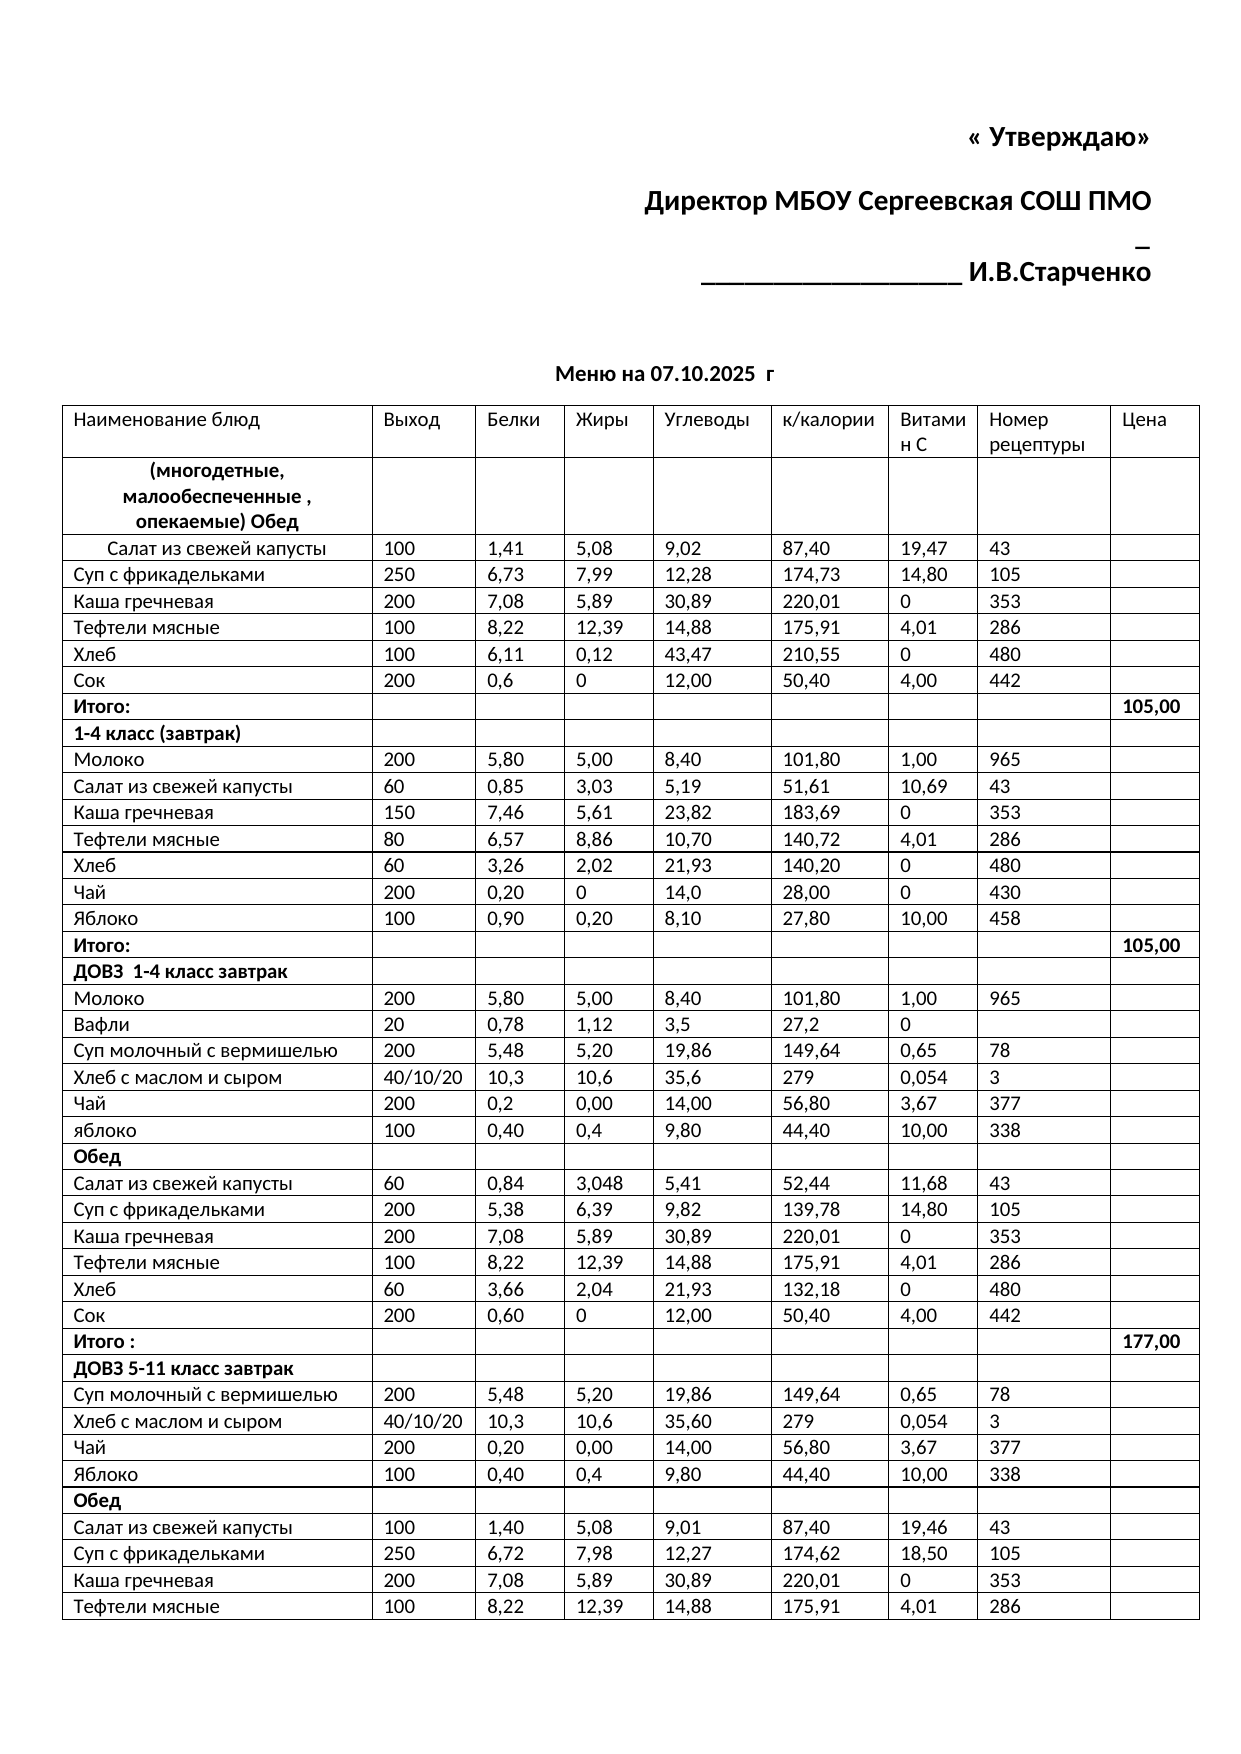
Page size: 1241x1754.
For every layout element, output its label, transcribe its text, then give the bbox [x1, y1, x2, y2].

table_cell Сок [63, 667, 372, 693]
table_cell 200 [373, 1091, 475, 1116]
table_cell Хлеб с маслом и сыром [63, 1064, 372, 1089]
table_cell 14,00 [654, 1435, 771, 1460]
table_cell 9,80 [654, 1117, 771, 1142]
table_cell [1111, 1091, 1199, 1116]
table_cell 10,69 [889, 773, 977, 798]
table_cell [1111, 667, 1199, 693]
table_cell [889, 720, 977, 746]
table_cell 458 [978, 905, 1110, 931]
table_cell [373, 1488, 475, 1513]
table_cell 30,89 [654, 1567, 771, 1592]
table_cell Яблоко [63, 905, 372, 931]
table_cell 200 [373, 1038, 475, 1063]
table_cell [772, 932, 888, 957]
table_cell 10,6 [565, 1064, 653, 1089]
table_cell Чай [63, 1435, 372, 1460]
table_cell [1111, 1593, 1199, 1619]
table_cell [654, 720, 771, 746]
table_cell 50,40 [772, 667, 888, 693]
table_cell 177,00 [1111, 1329, 1199, 1354]
table_cell [1111, 1461, 1199, 1486]
table_cell 35,6 [654, 1064, 771, 1089]
table_cell [1111, 1170, 1199, 1195]
table_cell [1111, 1514, 1199, 1539]
table_cell 6,57 [476, 826, 564, 851]
table_cell 5,61 [565, 800, 653, 825]
table_cell 10,00 [889, 1117, 977, 1142]
table_cell 10,3 [476, 1408, 564, 1433]
table_cell 0,90 [476, 905, 564, 931]
table_cell [476, 958, 564, 984]
table_cell 35,60 [654, 1408, 771, 1433]
table_cell 149,64 [772, 1382, 888, 1407]
table_cell 442 [978, 667, 1110, 693]
table_cell 0,054 [889, 1408, 977, 1433]
table_cell 7,46 [476, 800, 564, 825]
table_cell [772, 720, 888, 746]
table_cell 19,47 [889, 535, 977, 560]
table_cell [373, 1329, 475, 1354]
table_cell 220,01 [772, 588, 888, 613]
table_cell 10,00 [889, 1461, 977, 1486]
table_cell 14,88 [654, 1593, 771, 1619]
table_cell Обед [63, 1144, 372, 1169]
table_cell 5,48 [476, 1038, 564, 1063]
table_cell Вафли [63, 1011, 372, 1037]
table_cell 0,20 [476, 1435, 564, 1460]
table_cell 353 [978, 1223, 1110, 1248]
table_cell 6,39 [565, 1196, 653, 1222]
table_cell 60 [373, 1276, 475, 1301]
table_cell 27,2 [772, 1011, 888, 1037]
table_cell Тефтели мясные [63, 614, 372, 640]
table_cell 12,39 [565, 1249, 653, 1275]
table_cell 0,12 [565, 641, 653, 666]
table_cell 105,00 [1111, 932, 1199, 957]
table_cell [1111, 1038, 1199, 1063]
text Меню на 07.10.2025 г [177, 359, 1152, 387]
table_cell 0,40 [476, 1461, 564, 1486]
table_cell [565, 958, 653, 984]
table_cell [1111, 641, 1199, 666]
table_header Витамин С [889, 406, 977, 457]
table_cell 0 [565, 1302, 653, 1328]
table_cell [654, 932, 771, 957]
table_cell 0,4 [565, 1117, 653, 1142]
table_cell 5,80 [476, 985, 564, 1010]
table_cell 6,73 [476, 561, 564, 587]
table_cell 5,19 [654, 773, 771, 798]
table_cell [654, 1329, 771, 1354]
text ___________________ И.В.Старченко [177, 217, 1152, 289]
table_cell 0 [889, 1011, 977, 1037]
table_header Наименование блюд [63, 406, 372, 457]
table_cell 40/10/20 [373, 1064, 475, 1089]
table_cell 0,20 [476, 879, 564, 904]
table_cell Хлеб [63, 1276, 372, 1301]
table_cell 0,2 [476, 1091, 564, 1116]
table_cell 200 [373, 1435, 475, 1460]
table_header Белки [476, 406, 564, 457]
table_cell 44,40 [772, 1461, 888, 1486]
table_cell [373, 458, 475, 534]
table_cell 220,01 [772, 1567, 888, 1592]
table_cell 7,08 [476, 588, 564, 613]
table_cell Молоко [63, 985, 372, 1010]
table_cell [1111, 1302, 1199, 1328]
table_cell 27,80 [772, 905, 888, 931]
table_cell 4,00 [889, 1302, 977, 1328]
table_cell 10,3 [476, 1064, 564, 1089]
table_cell [654, 694, 771, 719]
table_cell 0 [889, 641, 977, 666]
table_cell 30,89 [654, 588, 771, 613]
table_cell 14,00 [654, 1091, 771, 1116]
table_cell 43 [978, 773, 1110, 798]
table_cell [978, 694, 1110, 719]
table_cell [1111, 588, 1199, 613]
table_cell 60 [373, 1170, 475, 1195]
table_cell [772, 958, 888, 984]
table_cell 0 [889, 879, 977, 904]
table_cell 279 [772, 1064, 888, 1089]
table_cell 286 [978, 614, 1110, 640]
table_cell 174,62 [772, 1540, 888, 1566]
table_cell [1111, 1408, 1199, 1433]
table_cell 132,18 [772, 1276, 888, 1301]
table_cell 250 [373, 1540, 475, 1566]
table_cell ДОВЗ 5-11 класс завтрак [63, 1355, 372, 1381]
table_cell 480 [978, 641, 1110, 666]
table_cell [1111, 800, 1199, 825]
table_cell [1111, 958, 1199, 984]
table_cell 430 [978, 879, 1110, 904]
table_cell Итого: [63, 932, 372, 957]
table_cell 10,6 [565, 1408, 653, 1433]
table_cell 12,00 [654, 667, 771, 693]
table_cell 353 [978, 1567, 1110, 1592]
table_cell [373, 1355, 475, 1381]
table_cell 7,98 [565, 1540, 653, 1566]
table_cell 175,91 [772, 614, 888, 640]
table_cell [1111, 879, 1199, 904]
table_cell 353 [978, 800, 1110, 825]
table_cell [373, 1144, 475, 1169]
table_cell 174,73 [772, 561, 888, 587]
table_cell 19,86 [654, 1038, 771, 1063]
table_cell 965 [978, 985, 1110, 1010]
table_cell [476, 1488, 564, 1513]
table_cell 0 [565, 879, 653, 904]
table_cell 9,82 [654, 1196, 771, 1222]
table_cell 4,01 [889, 1249, 977, 1275]
table_cell 1-4 класс (завтрак) [63, 720, 372, 746]
table_cell [772, 1488, 888, 1513]
table_cell 0 [889, 1567, 977, 1592]
table_cell 14,80 [889, 1196, 977, 1222]
table_cell [978, 958, 1110, 984]
table_cell ДОВЗ 1-4 класс завтрак [63, 958, 372, 984]
table_cell Салат из свежей капусты [63, 773, 372, 798]
table_cell Обед [63, 1488, 372, 1513]
table_cell 0,60 [476, 1302, 564, 1328]
table_cell [1111, 853, 1199, 878]
table_cell [1111, 1355, 1199, 1381]
table_cell 0 [889, 1223, 977, 1248]
table_cell [978, 1329, 1110, 1354]
table_cell [889, 1144, 977, 1169]
table_header Номер рецептуры [978, 406, 1110, 457]
table_cell [476, 1144, 564, 1169]
table_cell 5,48 [476, 1382, 564, 1407]
table_cell 139,78 [772, 1196, 888, 1222]
table_cell [476, 1329, 564, 1354]
table_cell 200 [373, 1302, 475, 1328]
table_cell 377 [978, 1435, 1110, 1460]
table_cell [654, 958, 771, 984]
table_header к/калории [772, 406, 888, 457]
table_cell Тефтели мясные [63, 1593, 372, 1619]
table_cell 0,20 [565, 905, 653, 931]
table_cell 3,048 [565, 1170, 653, 1195]
table_cell [1111, 1196, 1199, 1222]
table_cell [1111, 720, 1199, 746]
table_cell 43,47 [654, 641, 771, 666]
table_cell 6,11 [476, 641, 564, 666]
table_cell 5,20 [565, 1382, 653, 1407]
table_cell 14,0 [654, 879, 771, 904]
table_cell Суп молочный с вермишелью [63, 1038, 372, 1063]
table_cell 78 [978, 1038, 1110, 1063]
table_cell 1,41 [476, 535, 564, 560]
table_cell [565, 1329, 653, 1354]
table_cell [889, 1488, 977, 1513]
table_cell 100 [373, 535, 475, 560]
table_cell 44,40 [772, 1117, 888, 1142]
table_cell 78 [978, 1382, 1110, 1407]
table_cell 200 [373, 588, 475, 613]
table_cell [1111, 614, 1199, 640]
table_cell [654, 1488, 771, 1513]
table_cell 100 [373, 1461, 475, 1486]
table_cell 150 [373, 800, 475, 825]
table_cell 60 [373, 853, 475, 878]
table_cell 0 [889, 853, 977, 878]
table_cell 43 [978, 1514, 1110, 1539]
table_cell 100 [373, 641, 475, 666]
table_cell 10,00 [889, 905, 977, 931]
table_cell 18,50 [889, 1540, 977, 1566]
table_cell Хлеб с маслом и сыром [63, 1408, 372, 1433]
table_cell 12,27 [654, 1540, 771, 1566]
table_cell [373, 720, 475, 746]
table_cell 43 [978, 535, 1110, 560]
table_cell Сок [63, 1302, 372, 1328]
table_cell [1111, 1011, 1199, 1037]
table_cell 4,01 [889, 826, 977, 851]
table_cell 101,80 [772, 985, 888, 1010]
table_cell 0,4 [565, 1461, 653, 1486]
table_cell 8,22 [476, 1249, 564, 1275]
table_cell [978, 932, 1110, 957]
table_cell [565, 458, 653, 534]
table_cell 19,46 [889, 1514, 977, 1539]
table_cell [565, 1355, 653, 1381]
table_cell 100 [373, 905, 475, 931]
table_cell 1,00 [889, 985, 977, 1010]
table_cell 105 [978, 1540, 1110, 1566]
table_cell 8,40 [654, 985, 771, 1010]
table_cell 21,93 [654, 1276, 771, 1301]
table_header Жиры [565, 406, 653, 457]
table_header Выход [373, 406, 475, 457]
table_cell 175,91 [772, 1249, 888, 1275]
table_cell 23,82 [654, 800, 771, 825]
table_cell 56,80 [772, 1435, 888, 1460]
table_cell 286 [978, 1593, 1110, 1619]
table_cell 0,78 [476, 1011, 564, 1037]
table_cell [476, 458, 564, 534]
table_cell [889, 1355, 977, 1381]
table_cell Итого: [63, 694, 372, 719]
table_cell [772, 1355, 888, 1381]
table_cell 8,22 [476, 614, 564, 640]
table_cell 0,6 [476, 667, 564, 693]
table_cell [889, 694, 977, 719]
table_cell 5,89 [565, 1567, 653, 1592]
table_cell [1111, 1249, 1199, 1275]
table_cell [1111, 1435, 1199, 1460]
table_cell Салат из свежей капусты [63, 535, 372, 560]
table_cell 5,08 [565, 1514, 653, 1539]
table_cell [889, 458, 977, 534]
table_cell [1111, 1540, 1199, 1566]
table_cell Салат из свежей капусты [63, 1514, 372, 1539]
table_cell Тефтели мясные [63, 826, 372, 851]
table_cell 0,65 [889, 1382, 977, 1407]
table_cell 0,054 [889, 1064, 977, 1089]
table_cell 19,86 [654, 1382, 771, 1407]
table_cell [978, 1488, 1110, 1513]
table_cell 6,72 [476, 1540, 564, 1566]
table_cell 4,00 [889, 667, 977, 693]
table_cell 442 [978, 1302, 1110, 1328]
table_cell Суп молочный с вермишелью [63, 1382, 372, 1407]
table_cell [1111, 458, 1199, 534]
table_cell 377 [978, 1091, 1110, 1116]
table_cell [476, 932, 564, 957]
table_cell 14,88 [654, 614, 771, 640]
table_cell [1111, 773, 1199, 798]
table_cell 5,89 [565, 1223, 653, 1248]
table_cell 28,00 [772, 879, 888, 904]
table_cell 2,02 [565, 853, 653, 878]
table_cell 210,55 [772, 641, 888, 666]
table_cell 43 [978, 1170, 1110, 1195]
table_cell [1111, 1064, 1199, 1089]
table_cell 21,93 [654, 853, 771, 878]
table_cell 8,22 [476, 1593, 564, 1619]
table_cell 9,80 [654, 1461, 771, 1486]
table_cell 101,80 [772, 747, 888, 772]
table_cell 0,00 [565, 1091, 653, 1116]
table_cell 20 [373, 1011, 475, 1037]
table_cell 0,65 [889, 1038, 977, 1063]
table_cell 250 [373, 561, 475, 587]
table_cell [476, 1355, 564, 1381]
table_cell [654, 458, 771, 534]
table_cell [373, 932, 475, 957]
table_cell 200 [373, 1196, 475, 1222]
table_cell 200 [373, 1382, 475, 1407]
table_cell 200 [373, 1567, 475, 1592]
table_cell Молоко [63, 747, 372, 772]
table_cell 183,69 [772, 800, 888, 825]
table_cell [1111, 1382, 1199, 1407]
table_cell [978, 1011, 1110, 1037]
table_cell 140,72 [772, 826, 888, 851]
table_cell 100 [373, 1117, 475, 1142]
table_cell [978, 720, 1110, 746]
table_cell 0,40 [476, 1117, 564, 1142]
table_cell Каша гречневая [63, 1223, 372, 1248]
table_cell 5,20 [565, 1038, 653, 1063]
table_cell [1111, 561, 1199, 587]
table_cell [476, 694, 564, 719]
table_cell [978, 458, 1110, 534]
table_cell 12,00 [654, 1302, 771, 1328]
table_header Углеводы [654, 406, 771, 457]
table_cell [565, 694, 653, 719]
text « Утверждаю» [177, 118, 1152, 154]
table_cell Чай [63, 879, 372, 904]
table_cell 11,68 [889, 1170, 977, 1195]
table_cell [1111, 985, 1199, 1010]
table_cell [772, 1144, 888, 1169]
table_cell 100 [373, 1593, 475, 1619]
table_cell 7,08 [476, 1223, 564, 1248]
table_cell 220,01 [772, 1223, 888, 1248]
table_cell 0 [889, 1276, 977, 1301]
table_cell [1111, 1144, 1199, 1169]
table_cell 0 [889, 800, 977, 825]
table_cell [978, 1355, 1110, 1381]
table_cell 5,41 [654, 1170, 771, 1195]
table_cell 5,00 [565, 985, 653, 1010]
table_cell 2,04 [565, 1276, 653, 1301]
table_cell 286 [978, 826, 1110, 851]
table_cell 100 [373, 1249, 475, 1275]
table_cell 338 [978, 1117, 1110, 1142]
table_cell 4,01 [889, 614, 977, 640]
table_cell [772, 1329, 888, 1354]
table_cell 149,64 [772, 1038, 888, 1063]
table_cell 3,26 [476, 853, 564, 878]
table_cell [1111, 1223, 1199, 1248]
table_cell 1,12 [565, 1011, 653, 1037]
table_cell [889, 958, 977, 984]
table_cell Каша гречневая [63, 800, 372, 825]
table_cell 0 [565, 667, 653, 693]
table_cell 7,99 [565, 561, 653, 587]
table_cell 5,00 [565, 747, 653, 772]
table_cell [1111, 535, 1199, 560]
table_cell [565, 1488, 653, 1513]
text Директор МБОУ Сергеевская СОШ ПМО [177, 154, 1152, 217]
table_cell 52,44 [772, 1170, 888, 1195]
table_cell Суп с фрикадельками [63, 561, 372, 587]
table_cell [772, 458, 888, 534]
table_cell 338 [978, 1461, 1110, 1486]
table_cell [1111, 905, 1199, 931]
table_cell [373, 958, 475, 984]
table_cell 3 [978, 1408, 1110, 1433]
table_cell 105,00 [1111, 694, 1199, 719]
table_cell Суп с фрикадельками [63, 1540, 372, 1566]
table_cell [654, 1144, 771, 1169]
table_cell 200 [373, 667, 475, 693]
table_cell 3,03 [565, 773, 653, 798]
table_cell 40/10/20 [373, 1408, 475, 1433]
table_cell 0 [889, 588, 977, 613]
table_cell Суп с фрикадельками [63, 1196, 372, 1222]
table_cell 105 [978, 1196, 1110, 1222]
table_cell 14,88 [654, 1249, 771, 1275]
table_cell 965 [978, 747, 1110, 772]
table_cell 5,89 [565, 588, 653, 613]
table_cell 480 [978, 1276, 1110, 1301]
table_cell 80 [373, 826, 475, 851]
table_cell 30,89 [654, 1223, 771, 1248]
table_cell 56,80 [772, 1091, 888, 1116]
table_cell [1111, 1276, 1199, 1301]
table_cell 1,40 [476, 1514, 564, 1539]
table_cell 1,00 [889, 747, 977, 772]
table_cell Каша гречневая [63, 1567, 372, 1592]
table_cell 0,84 [476, 1170, 564, 1195]
table_cell 100 [373, 614, 475, 640]
table_cell [1111, 1488, 1199, 1513]
table_cell 200 [373, 1223, 475, 1248]
table_cell 8,10 [654, 905, 771, 931]
table_cell 3,66 [476, 1276, 564, 1301]
table_cell 7,08 [476, 1567, 564, 1592]
table_cell 3,67 [889, 1091, 977, 1116]
table_cell 14,80 [889, 561, 977, 587]
table_cell 50,40 [772, 1302, 888, 1328]
table_cell [373, 694, 475, 719]
table_cell 279 [772, 1408, 888, 1433]
table_cell 105 [978, 561, 1110, 587]
table_cell 87,40 [772, 1514, 888, 1539]
table_cell 480 [978, 853, 1110, 878]
table_cell 175,91 [772, 1593, 888, 1619]
table_cell [565, 1144, 653, 1169]
table_cell Хлеб [63, 853, 372, 878]
table_cell 200 [373, 985, 475, 1010]
table_cell 4,01 [889, 1593, 977, 1619]
table_cell 200 [373, 747, 475, 772]
table_cell (многодетные, малообеспеченные , опекаемые) Обед [63, 458, 372, 534]
table_header Цена [1111, 406, 1199, 457]
table_cell 8,40 [654, 747, 771, 772]
table_cell [565, 932, 653, 957]
table_cell Каша гречневая [63, 588, 372, 613]
table_cell [1111, 1117, 1199, 1142]
table_cell 100 [373, 1514, 475, 1539]
table_cell 8,86 [565, 826, 653, 851]
table_cell 12,39 [565, 614, 653, 640]
table_cell [1111, 747, 1199, 772]
table_cell 9,02 [654, 535, 771, 560]
table_cell 286 [978, 1249, 1110, 1275]
table_cell Итого : [63, 1329, 372, 1354]
table_cell 12,39 [565, 1593, 653, 1619]
table_cell 0,00 [565, 1435, 653, 1460]
table_cell 87,40 [772, 535, 888, 560]
table_cell Яблоко [63, 1461, 372, 1486]
table_cell Хлеб [63, 641, 372, 666]
table_cell 3,67 [889, 1435, 977, 1460]
table_cell Чай [63, 1091, 372, 1116]
table_cell 5,80 [476, 747, 564, 772]
table_cell Тефтели мясные [63, 1249, 372, 1275]
table_cell Салат из свежей капусты [63, 1170, 372, 1195]
table_cell 3 [978, 1064, 1110, 1089]
table_cell 353 [978, 588, 1110, 613]
table_cell 51,61 [772, 773, 888, 798]
table_cell 200 [373, 879, 475, 904]
table_cell [889, 932, 977, 957]
table_cell 0,85 [476, 773, 564, 798]
table_cell [978, 1144, 1110, 1169]
table_cell 9,01 [654, 1514, 771, 1539]
table_cell [772, 694, 888, 719]
table_cell [1111, 826, 1199, 851]
table_cell [1111, 1567, 1199, 1592]
table_cell 5,08 [565, 535, 653, 560]
table_cell яблоко [63, 1117, 372, 1142]
table_cell [565, 720, 653, 746]
table_cell 10,70 [654, 826, 771, 851]
table_cell 5,38 [476, 1196, 564, 1222]
table_cell 3,5 [654, 1011, 771, 1037]
table_cell [476, 720, 564, 746]
table_cell 140,20 [772, 853, 888, 878]
table_cell 12,28 [654, 561, 771, 587]
table_cell [654, 1355, 771, 1381]
table_cell [889, 1329, 977, 1354]
table_cell 60 [373, 773, 475, 798]
